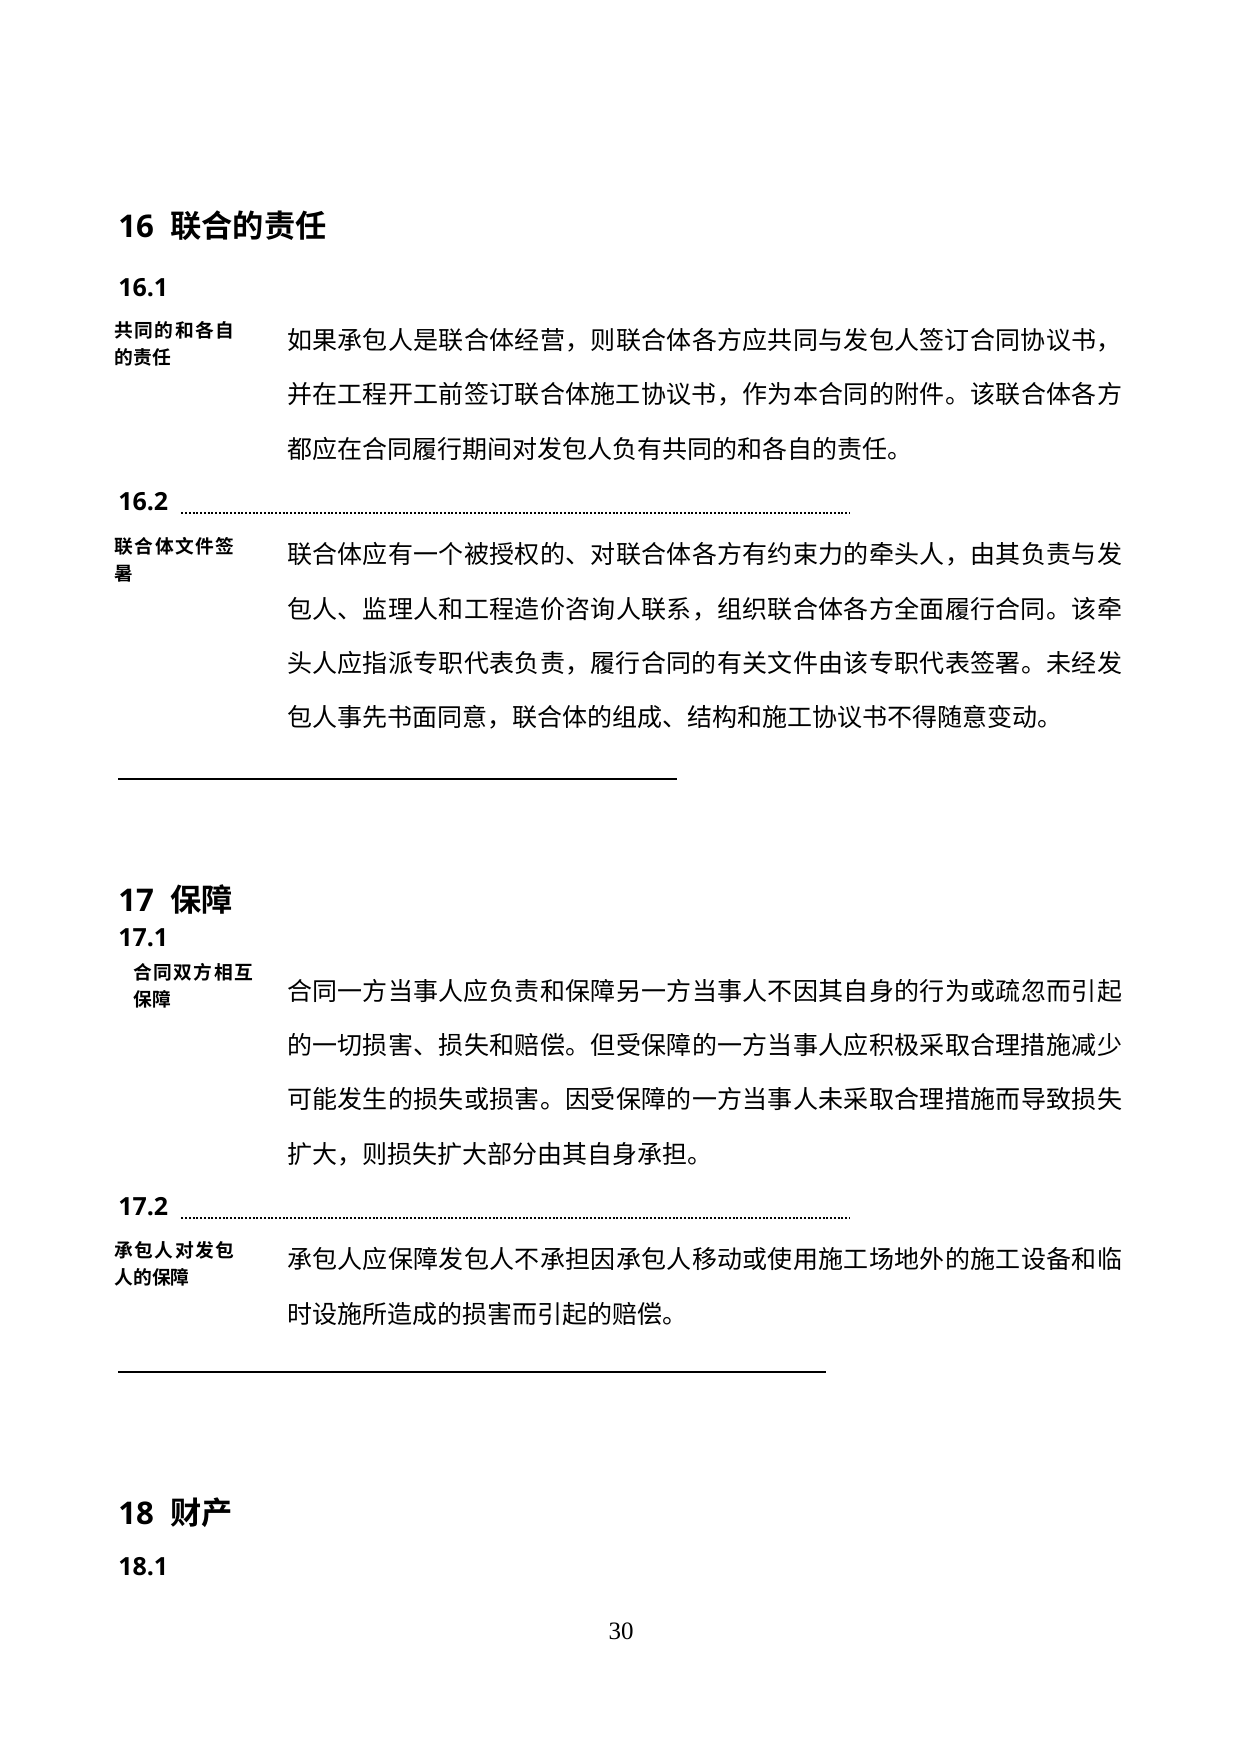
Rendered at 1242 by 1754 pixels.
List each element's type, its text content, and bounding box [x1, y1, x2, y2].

text 合同一方当事人应负责和保障另一方当事人不因其自身的行为或疏忽而引起的一切损害、损失和赔偿。但受保障的一方当事人应积极采取合理措施减少可能发生的损失或损害。因受保障的一方当事人未采取合理措施而导致损失扩大，则损失扩大部分由其自身承担。 [287, 971, 1123, 1171]
text 16 联合的责任 [118, 201, 1123, 247]
text 16.1 [118, 269, 1123, 303]
text 承包人应保障发包人不承担因承包人移动或使用施工场地外的施工设备和临时设施所造成的损害而引起的赔偿。 [287, 1240, 1123, 1330]
text 如果承包人是联合体经营，则联合体各方应共同与发包人签订合同协议书，并在工程开工前签订联合体施工协议书，作为本合同的附件。该联合体各方都应在合同履行期间对发包人负有共同的和各自的责任。 [287, 321, 1123, 466]
text 17 保障 [118, 875, 1148, 920]
text 联合体应有一个被授权的、对联合体各方有约束力的牵头人，由其负责与发包人、监理人和工程造价咨询人联系，组织联合体各方全面履行合同。该牵头人应指派专职代表负责，履行合同的有关文件由该专职代表签署。未经发包人事先书面同意，联合体的组成、结构和施工协议书不得随意变动。 [287, 535, 1123, 734]
text 17.2 [118, 1189, 1123, 1223]
text 18 财产 [118, 1488, 1123, 1533]
text 17.1 [118, 920, 1123, 954]
text 16.2 [118, 484, 1123, 518]
text 18.1 [118, 1533, 1123, 1598]
